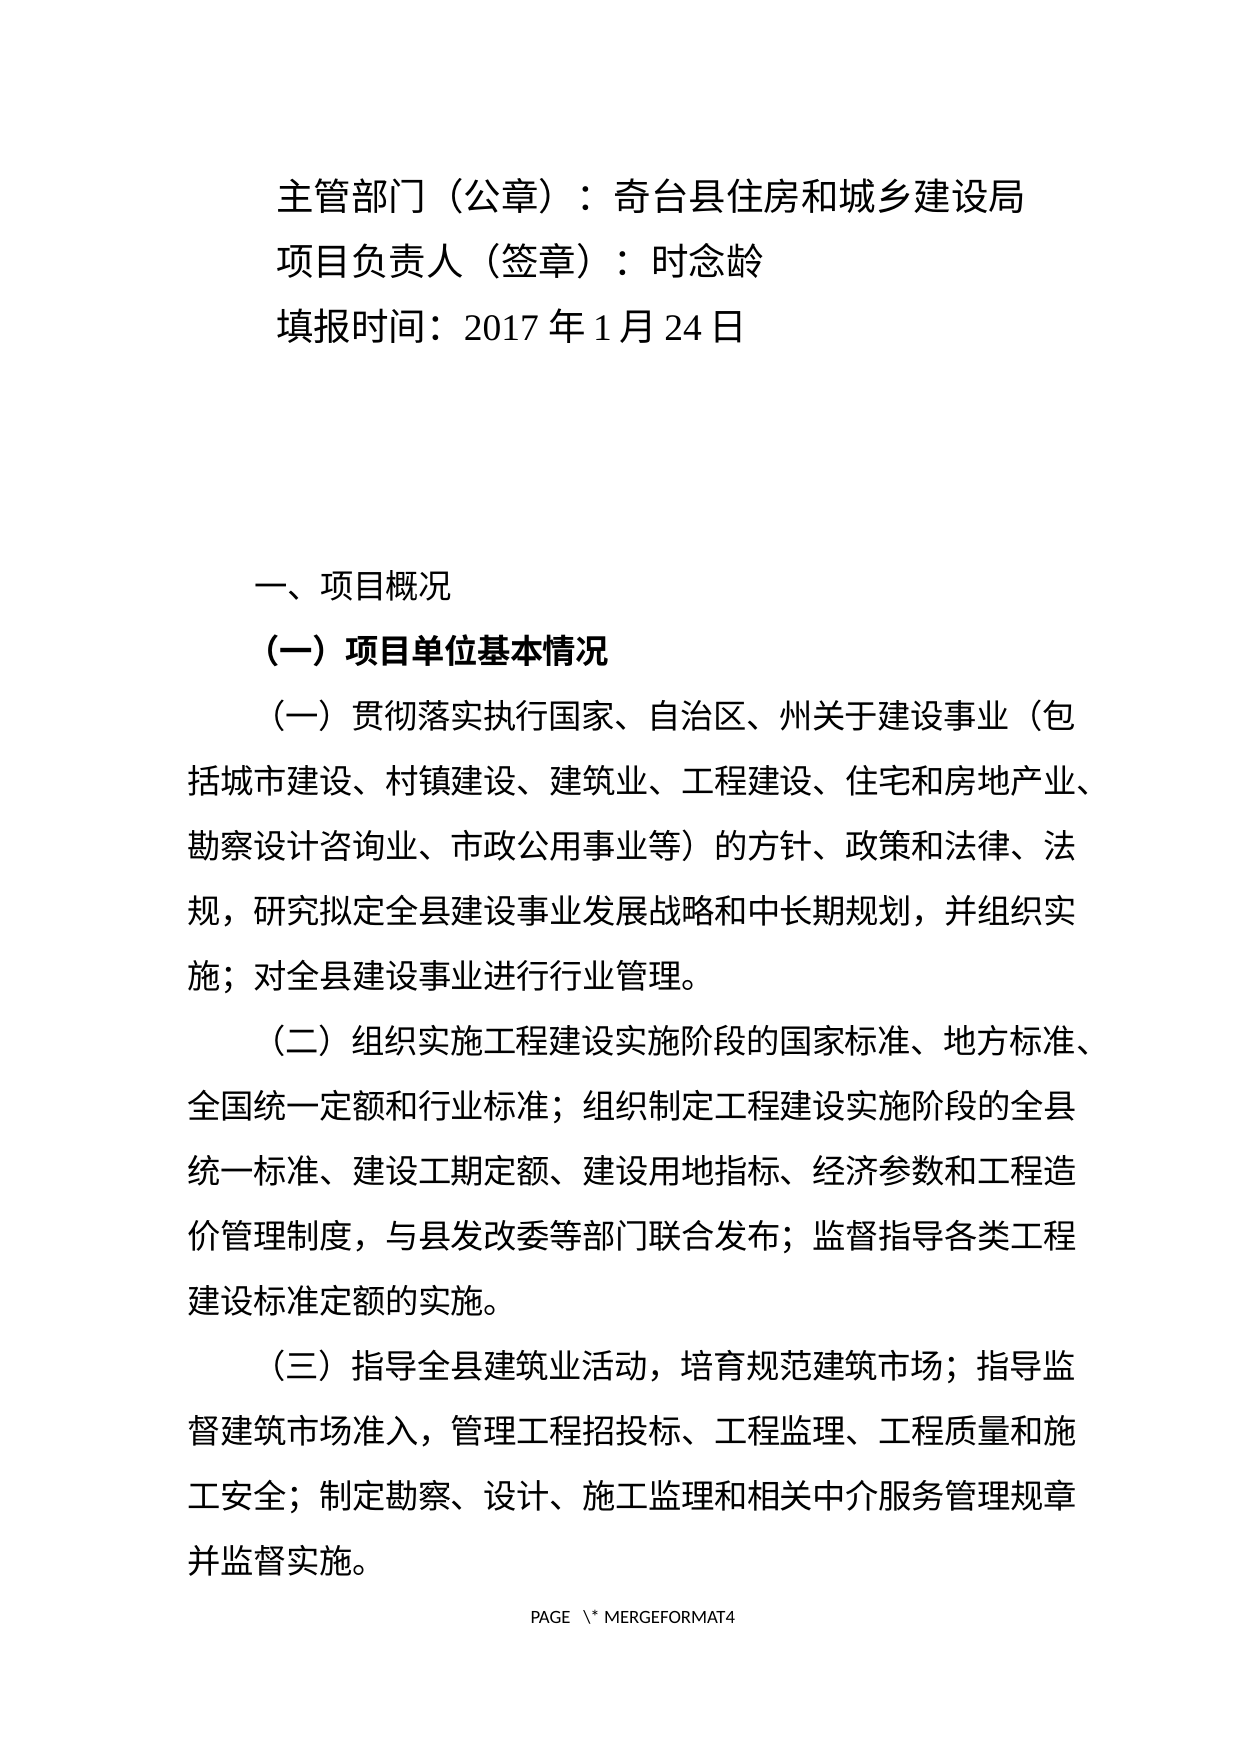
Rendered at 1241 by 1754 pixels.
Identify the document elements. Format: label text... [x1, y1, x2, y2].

text 填报时间：2017 年1月24日 [187, 292, 1078, 357]
text （一）项目单位基本情况 [187, 617, 1078, 682]
text （二）组织实施工程建设实施阶段的国家标准、地方标准、全国统一定额和行业标准；组织制定工程建设实施阶段的全县统一标准、建设工期定额、建设用地指标、经济参数和工程造价管理制度，与县发改委等部门联合发布；监督指导各类工程建设标准定额的实施。 [187, 1007, 1078, 1332]
text 项目负责人（签章）：时念龄 [187, 227, 1078, 292]
text （三）指导全县建筑业活动，培育规范建筑市场；指导监督建筑市场准入，管理工程招投标、工程监理、工程质量和施工安全；制定勘察、设计、施工监理和相关中介服务管理规章并监督实施。 [187, 1332, 1078, 1592]
text 一、项目概况 [187, 552, 1078, 617]
text （一）贯彻落实执行国家、自治区、州关于建设事业（包括城市建设、村镇建设、建筑业、工程建设、住宅和房地产业、勘察设计咨询业、市政公用事业等）的方针、政策和法律、法规，研究拟定全县建设事业发展战略和中长期规划，并组织实施；对全县建设事业进行行业管理。 [187, 682, 1078, 1007]
text 主管部门（公章）：奇台县住房和城乡建设局 [187, 162, 1078, 227]
